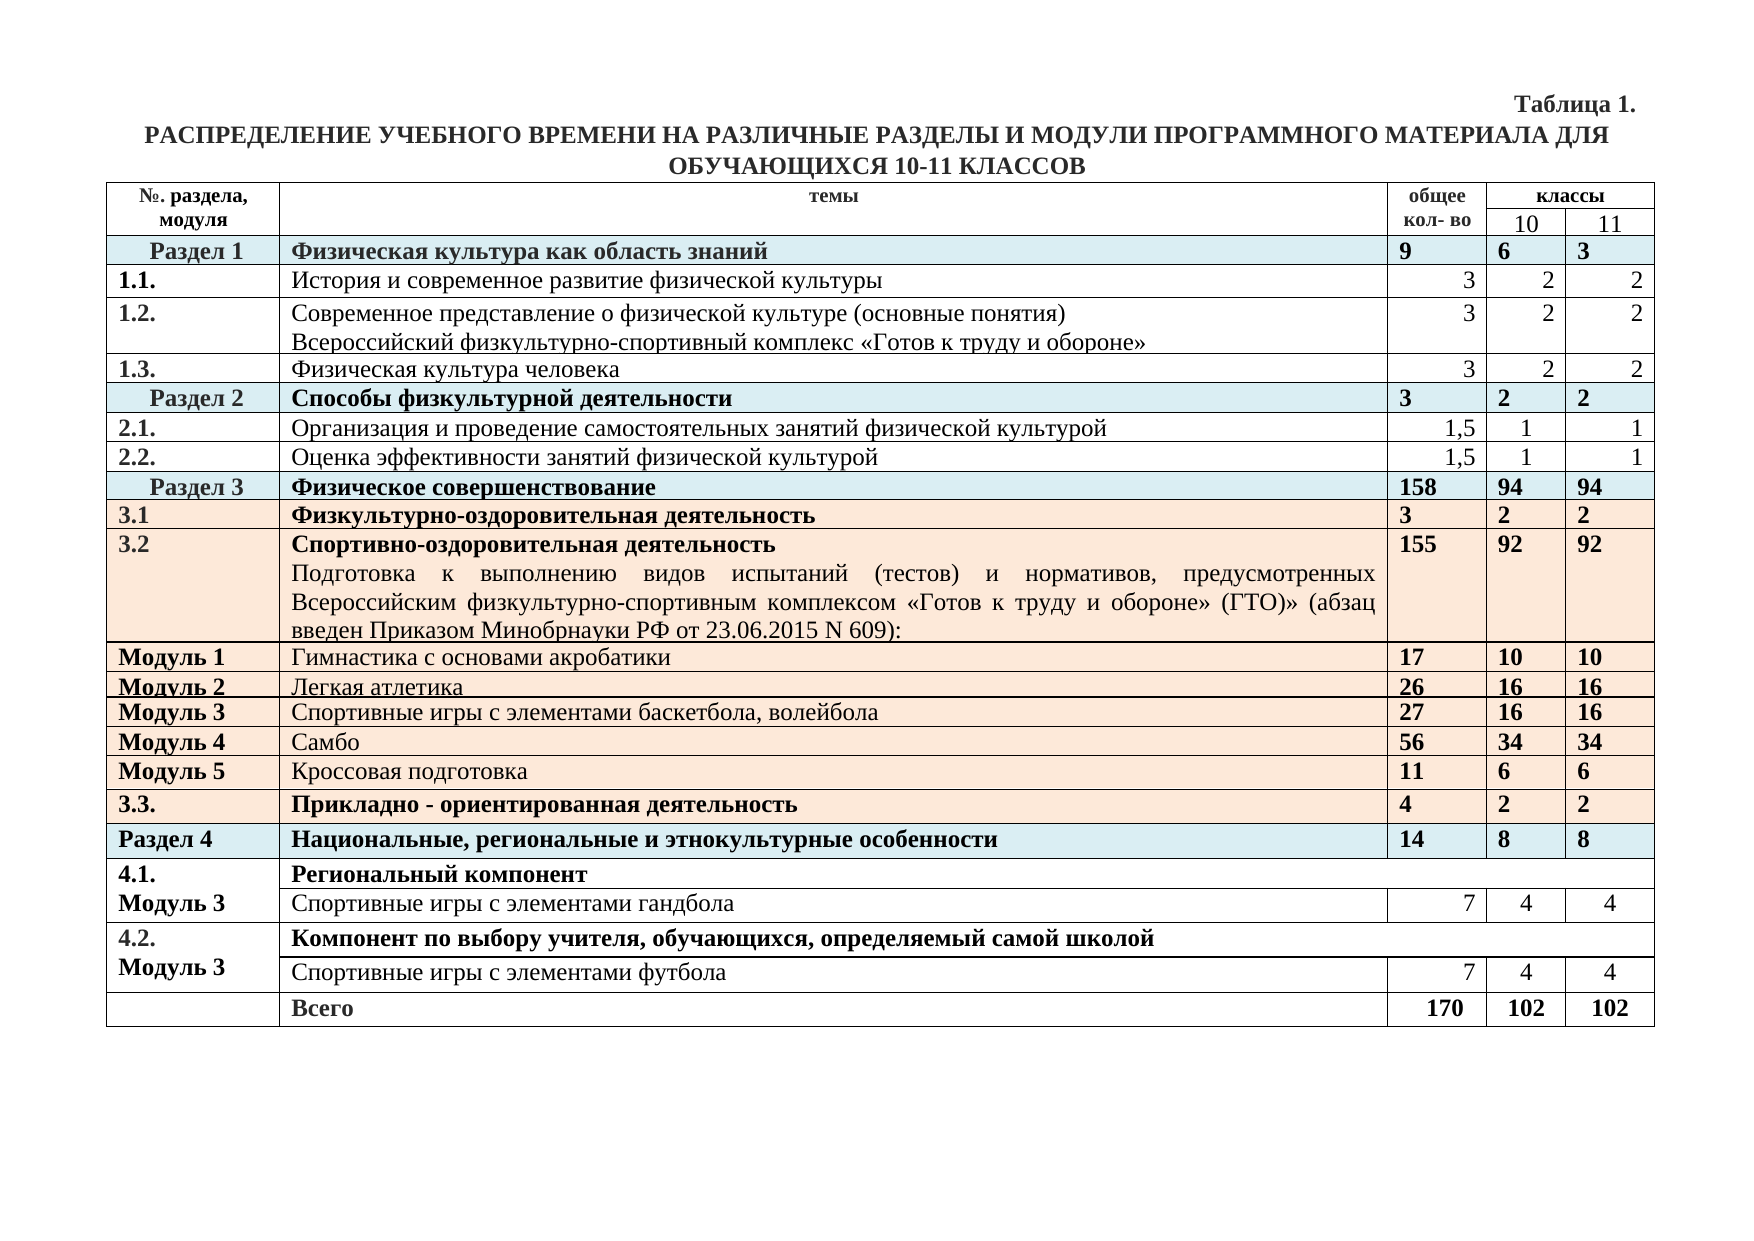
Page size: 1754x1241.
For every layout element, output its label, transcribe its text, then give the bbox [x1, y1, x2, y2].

table_cell 3 [1388, 383, 1486, 412]
table_cell 2 [1487, 354, 1565, 382]
table_cell 3 [1388, 265, 1486, 297]
table_cell 10 [1487, 209, 1565, 235]
table_cell Модуль 2 [107, 672, 279, 696]
table_cell 3.3. [107, 790, 279, 823]
table_cell 4.2. Модуль 3 [107, 923, 279, 992]
table_cell Раздел 1 [107, 236, 279, 264]
table_cell 2 [1566, 265, 1654, 297]
table_cell 10 [1566, 643, 1654, 671]
table_cell 3 [1566, 236, 1654, 264]
table_cell Спортивные игры с элементами баскетбола, волейбола [280, 698, 1387, 726]
table_cell 158 [1388, 472, 1486, 499]
table_cell Модуль 1 [107, 643, 279, 671]
table_cell 3 [1388, 500, 1486, 528]
table_cell Способы физкультурной деятельности [280, 383, 1387, 412]
table_cell Легкая атлетика [280, 672, 1387, 696]
table_cell 8 [1487, 824, 1565, 858]
table_cell 1,5 [1388, 413, 1486, 441]
table_cell 27 [1388, 698, 1486, 726]
table_cell Кроссовая подготовка [280, 756, 1387, 788]
table_cell 2 [1566, 790, 1654, 823]
table_cell 2 [1566, 298, 1654, 353]
table_cell 34 [1566, 727, 1654, 755]
table_cell 4 [1566, 958, 1654, 992]
table_cell 34 [1487, 727, 1565, 755]
table_cell 1 [1487, 442, 1565, 471]
table_cell 14 [1388, 824, 1486, 858]
table_cell 17 [1388, 643, 1486, 671]
table_cell 4 [1566, 889, 1654, 922]
table_cell 11 [1388, 756, 1486, 788]
text РАСПРЕДЕЛЕНИЕ УЧЕБНОГО ВРЕМЕНИ НА РАЗЛИЧНЫЕ РАЗДЕЛЫ И МОДУЛИ ПРОГРАММНОГО МАТЕРИАЛА ДЛЯ ОБУЧАЮЩИХСЯ 10-11 КЛАССОВ [118, 120, 1636, 179]
table_cell Физическое совершенствование [280, 472, 1387, 499]
table_cell 16 [1566, 698, 1654, 726]
table_cell 16 [1487, 672, 1565, 696]
table_cell Гимнастика с основами акробатики [280, 643, 1387, 671]
table_cell 1 [1566, 442, 1654, 471]
table_cell Спортивные игры с элементами гандбола [280, 889, 1387, 922]
table_cell Самбо [280, 727, 1387, 755]
table_cell [107, 993, 279, 1026]
table_header общее кол- во часов [1388, 183, 1486, 235]
table_cell 4.1. Модуль 3 [107, 859, 279, 922]
table_cell 2 [1566, 354, 1654, 382]
table_cell 4 [1487, 889, 1565, 922]
table_header темы [280, 183, 1387, 235]
table_cell 6 [1487, 756, 1565, 788]
table_cell 2 [1487, 500, 1565, 528]
table_cell 1.1. [107, 265, 279, 297]
table_cell 92 [1566, 529, 1654, 641]
table_cell Всего [280, 993, 1387, 1026]
table_cell Организация и проведение самостоятельных занятий физической культурой [280, 413, 1387, 441]
table_cell 4 [1388, 790, 1486, 823]
table_cell История и современное развитие физической культуры [280, 265, 1387, 297]
table_cell 2.1. [107, 413, 279, 441]
table_cell Физическая культура человека [280, 354, 1387, 382]
table_cell Раздел 3 [107, 472, 279, 499]
text Таблица 1. [118, 89, 1636, 117]
table_cell 2 [1487, 790, 1565, 823]
table_cell 1.2. [107, 298, 279, 353]
table_cell 9 [1388, 236, 1486, 264]
table_cell 1 [1566, 413, 1654, 441]
table_cell 10 [1487, 643, 1565, 671]
table_cell 26 [1388, 672, 1486, 696]
table_cell 2 [1566, 500, 1654, 528]
table_cell 3 [1388, 298, 1486, 353]
table_cell 102 [1566, 993, 1654, 1026]
table_cell 170 [1388, 993, 1486, 1026]
table_cell 1.3. [107, 354, 279, 382]
table_cell 3.1 [107, 500, 279, 528]
table_cell 56 [1388, 727, 1486, 755]
table_cell 2 [1566, 383, 1654, 412]
table_cell 94 [1487, 472, 1565, 499]
table_cell Модуль 4 [107, 727, 279, 755]
table_cell Прикладно - ориентированная деятельность [280, 790, 1387, 823]
table_cell 1 [1487, 413, 1565, 441]
table_cell Раздел 2 [107, 383, 279, 412]
table_cell 4 [1487, 958, 1565, 992]
table_cell 16 [1566, 672, 1654, 696]
table_cell 92 [1487, 529, 1565, 641]
table_cell 3 [1388, 354, 1486, 382]
table_cell 11 [1566, 209, 1654, 235]
table_cell Национальные, региональные и этнокультурные особенности [280, 824, 1387, 858]
table_cell 8 [1566, 824, 1654, 858]
table_cell Спортивные игры с элементами футбола [280, 958, 1387, 992]
table_cell Физическая культура как область знаний [280, 236, 1387, 264]
table_cell 1,5 [1388, 442, 1486, 471]
table_header №. раздела, модуля [107, 183, 279, 235]
table_cell 6 [1487, 236, 1565, 264]
table_cell 6 [1566, 756, 1654, 788]
table_cell 2.2. [107, 442, 279, 471]
table_cell 102 [1487, 993, 1565, 1026]
table_cell Современное представление о физической культуре (основные понятия) Всероссийский физкультурно-спортивный комплекс «Готов к труду и обороне» [280, 298, 1387, 353]
table_cell Региональный компонент [280, 859, 1654, 887]
table_cell 7 [1388, 958, 1486, 992]
table_header классы [1487, 183, 1654, 208]
table_cell Спортивно-оздоровительная деятельность Подготовка к выполнению видов испытаний (тестов) и нормативов, предусмотренных Всероссийским физкультурно-спортивным комплексом «Готов к труду и обороне» (ГТО)» (абзац введен Приказом Минобрнауки РФ от 23.06.2015 N 609): [280, 529, 1387, 641]
table_cell 2 [1487, 265, 1565, 297]
table_cell 16 [1487, 698, 1565, 726]
table_cell Оценка эффективности занятий физической культурой [280, 442, 1387, 471]
table_cell 3.2 [107, 529, 279, 641]
table_cell 2 [1487, 298, 1565, 353]
table_cell Модуль 3 [107, 698, 279, 726]
table_cell 155 [1388, 529, 1486, 641]
table_cell 7 [1388, 889, 1486, 922]
table_cell Модуль 5 [107, 756, 279, 788]
table_cell 2 [1487, 383, 1565, 412]
table_cell Раздел 4 [107, 824, 279, 858]
table_cell Физкультурно-оздоровительная деятельность [280, 500, 1387, 528]
table_cell 94 [1566, 472, 1654, 499]
table_cell Компонент по выбору учителя, обучающихся, определяемый самой школой [280, 923, 1654, 956]
